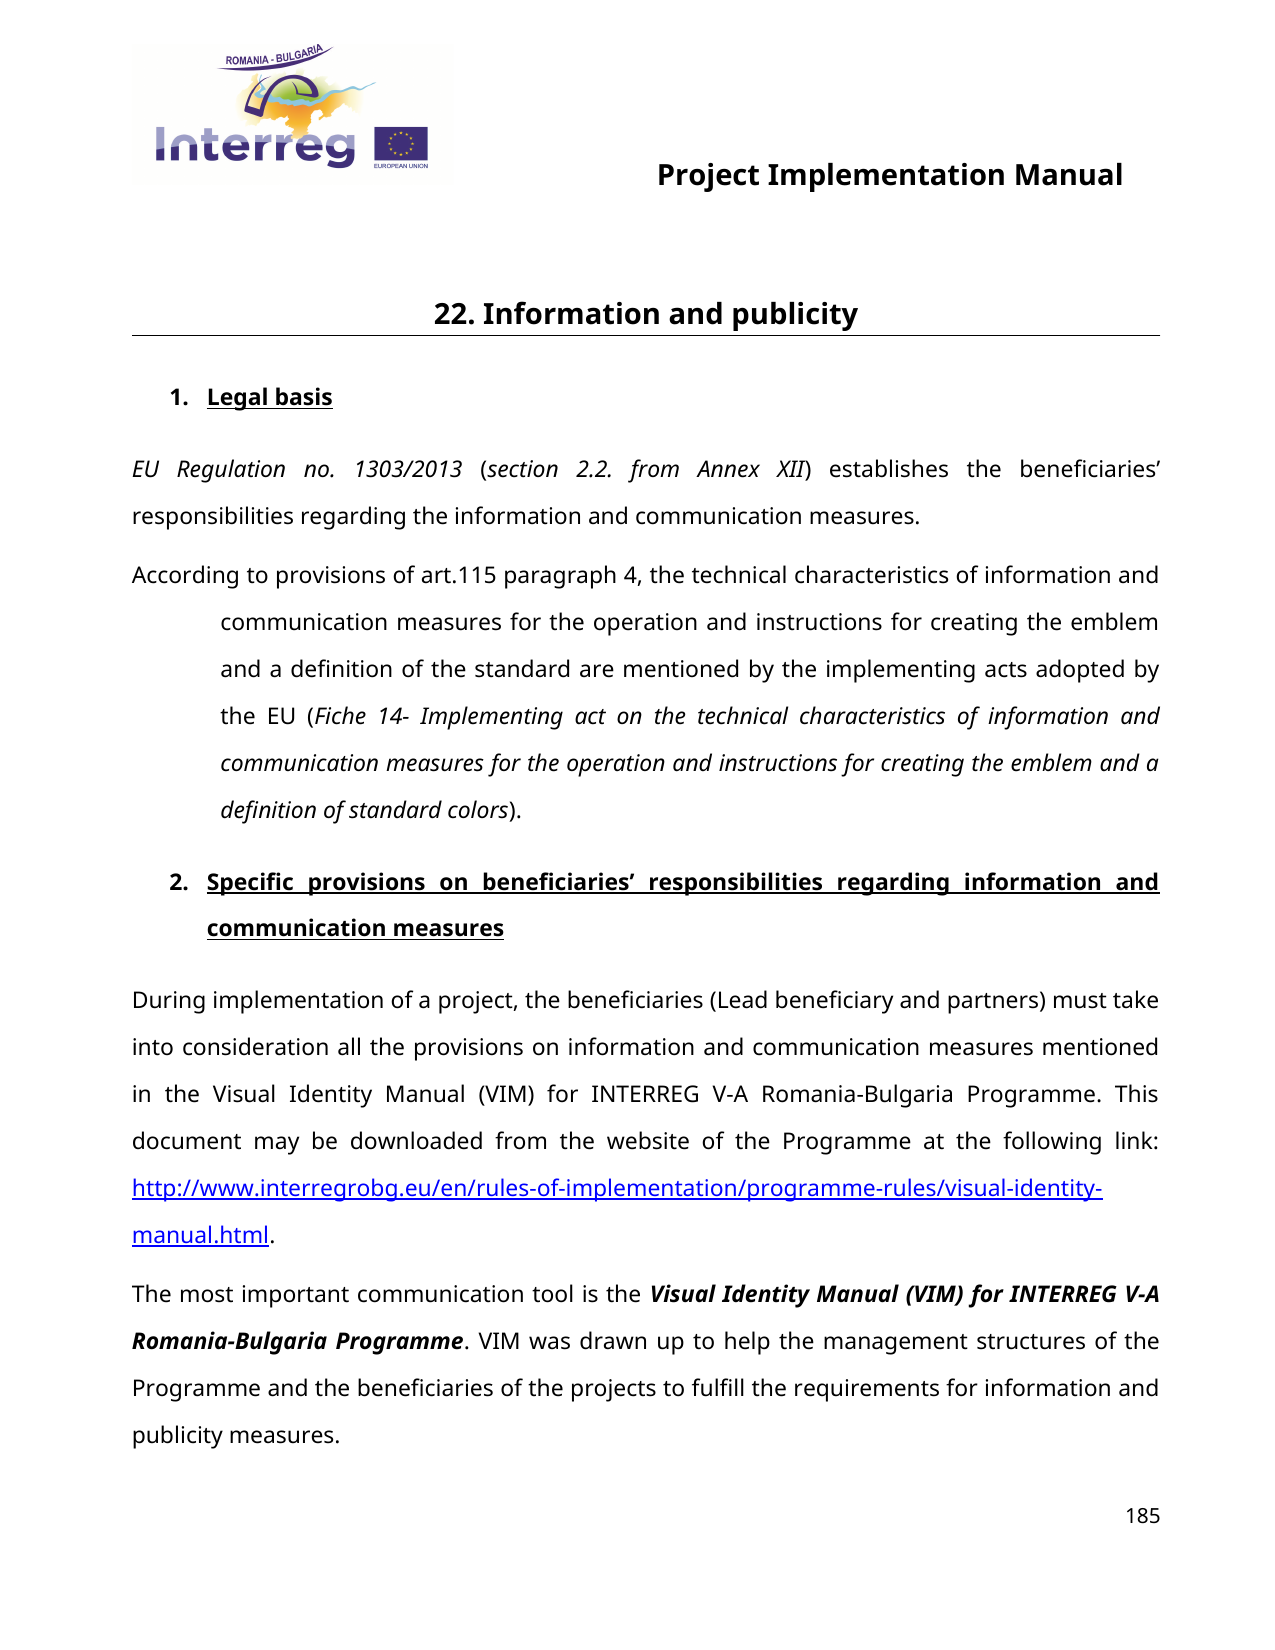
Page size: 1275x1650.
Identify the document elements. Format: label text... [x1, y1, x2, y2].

subtitle 22. Information and publicity [132, 293, 1160, 335]
text According to provisions of art.115 paragraph 4, the technical characteristics of information and communication measures for the operation and instructions for creating the emblem and a definition of the standard are mentioned by the implementing acts adopted by the EU (Fiche 14- Implementing act on the technical characteristics of information and communication measures for the operation and instructions for creating the emblem and a definition of standard colors). [132, 559, 1160, 825]
picture [131, 44, 454, 185]
text EU Regulation no. 1303/2013 (section 2.2. from Annex XII) establishes the beneficiaries’ responsibilities regarding the information and communication measures. [132, 453, 1160, 531]
list Legal basis [169, 381, 1160, 412]
text During implementation of a project, the beneficiaries (Lead beneficiary and partners) must take into consideration all the provisions on information and communication measures mentioned in the Visual Identity Manual (VIM) for INTERREG V-A Romania-Bulgaria Programme. This document may be downloaded from the website of the Programme at the following link: http://www.interregrobg.eu/en/rules-of-implementation/programme-rules/visual-identity-manual.html. [132, 984, 1160, 1250]
text The most important communication tool is the Visual Identity Manual (VIM) for INTERREG V-A Romania-Bulgaria Programme. VIM was drawn up to help the management structures of the Programme and the beneficiaries of the projects to fulfill the requirements for information and publicity measures. [132, 1278, 1160, 1450]
list Specific provisions on beneficiaries’ responsibilities regarding information and communication measures [169, 866, 1160, 944]
